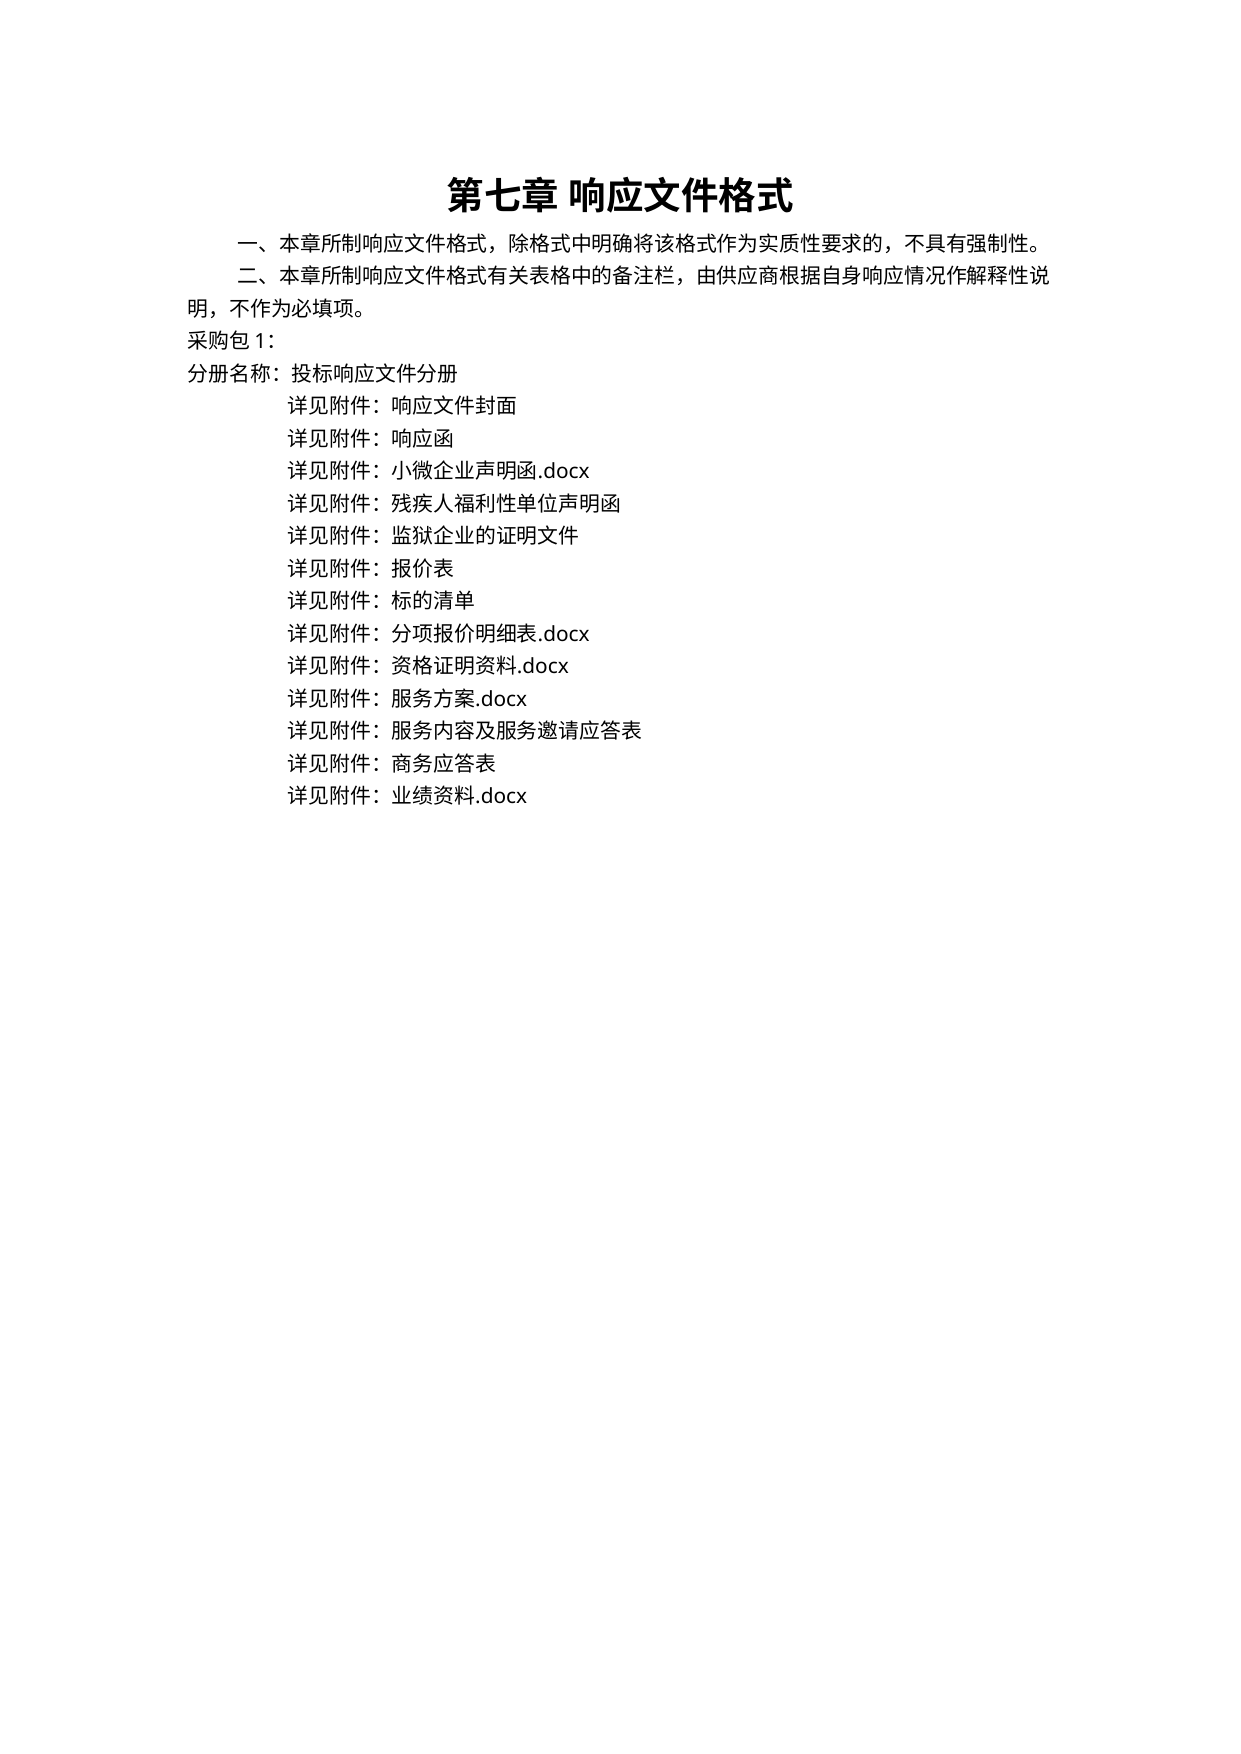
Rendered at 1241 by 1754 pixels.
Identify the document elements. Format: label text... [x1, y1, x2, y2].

text 第七章 响应文件格式 [187, 162, 1053, 227]
text 详见附件：报价表 [187, 552, 1053, 584]
text 二、本章所制响应文件格式有关表格中的备注栏，由供应商根据自身响应情况作解释性说明，不作为必填项。 [187, 259, 1053, 324]
text 详见附件：服务内容及服务邀请应答表 [187, 714, 1053, 747]
text 详见附件：标的清单 [187, 584, 1053, 617]
text 分册名称：投标响应文件分册 [187, 357, 1053, 389]
text 详见附件：业绩资料.docx [187, 779, 1053, 812]
text 详见附件：响应文件封面 [187, 389, 1053, 422]
text 详见附件：响应函 [187, 422, 1053, 454]
text 一、本章所制响应文件格式，除格式中明确将该格式作为实质性要求的，不具有强制性。 [187, 227, 1053, 259]
text 详见附件：资格证明资料.docx [187, 649, 1053, 682]
text 详见附件：分项报价明细表.docx [187, 617, 1053, 649]
text 详见附件：残疾人福利性单位声明函 [187, 487, 1053, 519]
text 详见附件：商务应答表 [187, 747, 1053, 779]
text 详见附件：服务方案.docx [187, 682, 1053, 714]
text 采购包1： [187, 324, 1053, 357]
text 详见附件：小微企业声明函.docx [187, 454, 1053, 487]
text 详见附件：监狱企业的证明文件 [187, 519, 1053, 552]
